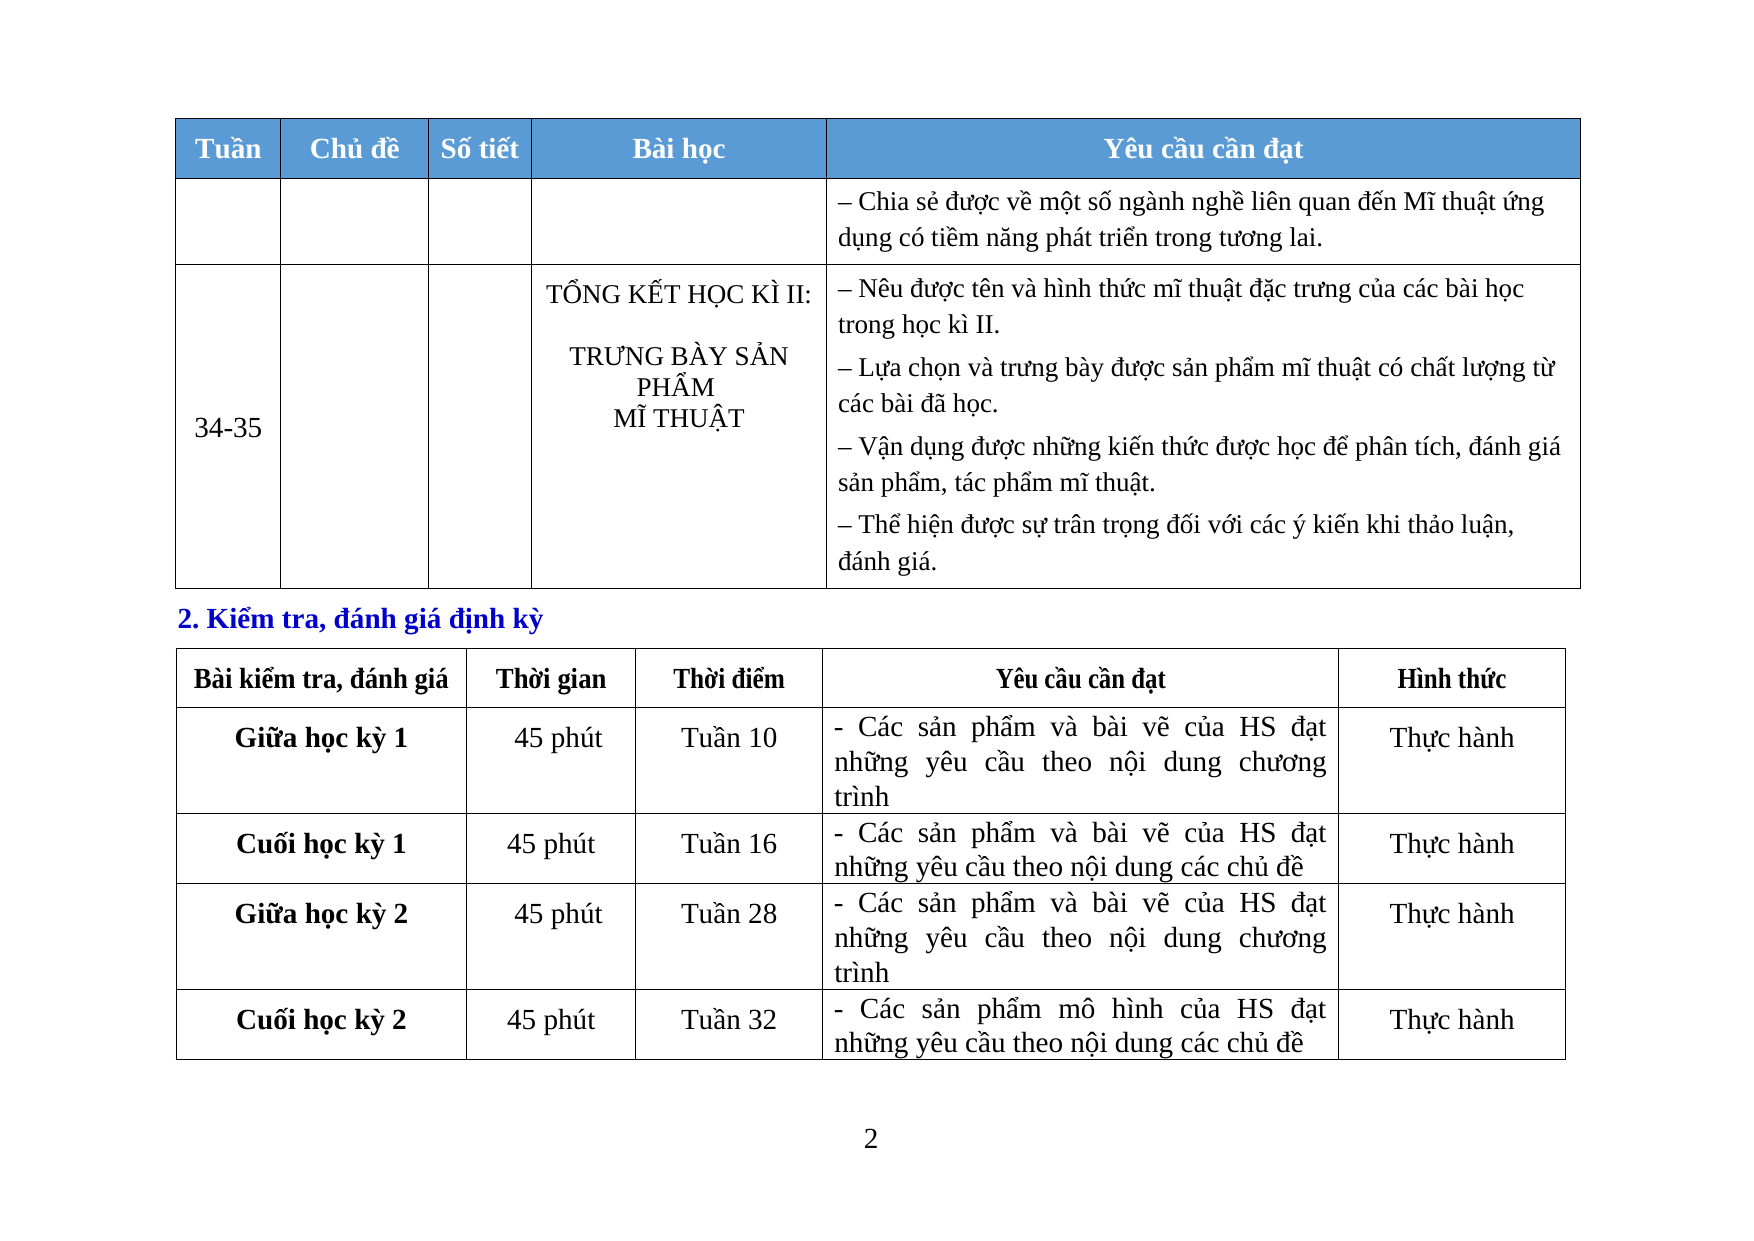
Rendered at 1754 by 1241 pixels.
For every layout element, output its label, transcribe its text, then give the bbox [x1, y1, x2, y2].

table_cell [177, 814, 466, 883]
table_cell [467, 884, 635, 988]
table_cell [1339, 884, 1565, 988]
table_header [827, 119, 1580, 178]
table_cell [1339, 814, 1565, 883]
text 2. Kiểm tra, đánh giá định kỳ [177, 601, 1665, 635]
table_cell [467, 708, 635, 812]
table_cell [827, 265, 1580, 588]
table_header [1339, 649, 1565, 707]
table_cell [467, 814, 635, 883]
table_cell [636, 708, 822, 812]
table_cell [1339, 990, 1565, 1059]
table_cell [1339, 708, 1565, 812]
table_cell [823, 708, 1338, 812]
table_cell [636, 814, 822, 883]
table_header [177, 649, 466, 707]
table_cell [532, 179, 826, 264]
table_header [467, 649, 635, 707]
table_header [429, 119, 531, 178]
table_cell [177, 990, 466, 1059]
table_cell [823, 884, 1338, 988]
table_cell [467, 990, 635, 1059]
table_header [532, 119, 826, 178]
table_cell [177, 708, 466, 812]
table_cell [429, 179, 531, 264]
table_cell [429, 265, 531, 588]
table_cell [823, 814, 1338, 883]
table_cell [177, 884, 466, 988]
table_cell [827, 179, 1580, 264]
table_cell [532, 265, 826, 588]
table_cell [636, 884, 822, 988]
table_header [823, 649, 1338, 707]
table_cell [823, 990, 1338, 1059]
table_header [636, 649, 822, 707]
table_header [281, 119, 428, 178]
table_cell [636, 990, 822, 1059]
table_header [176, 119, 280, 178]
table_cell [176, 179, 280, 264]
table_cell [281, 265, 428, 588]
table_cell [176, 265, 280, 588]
